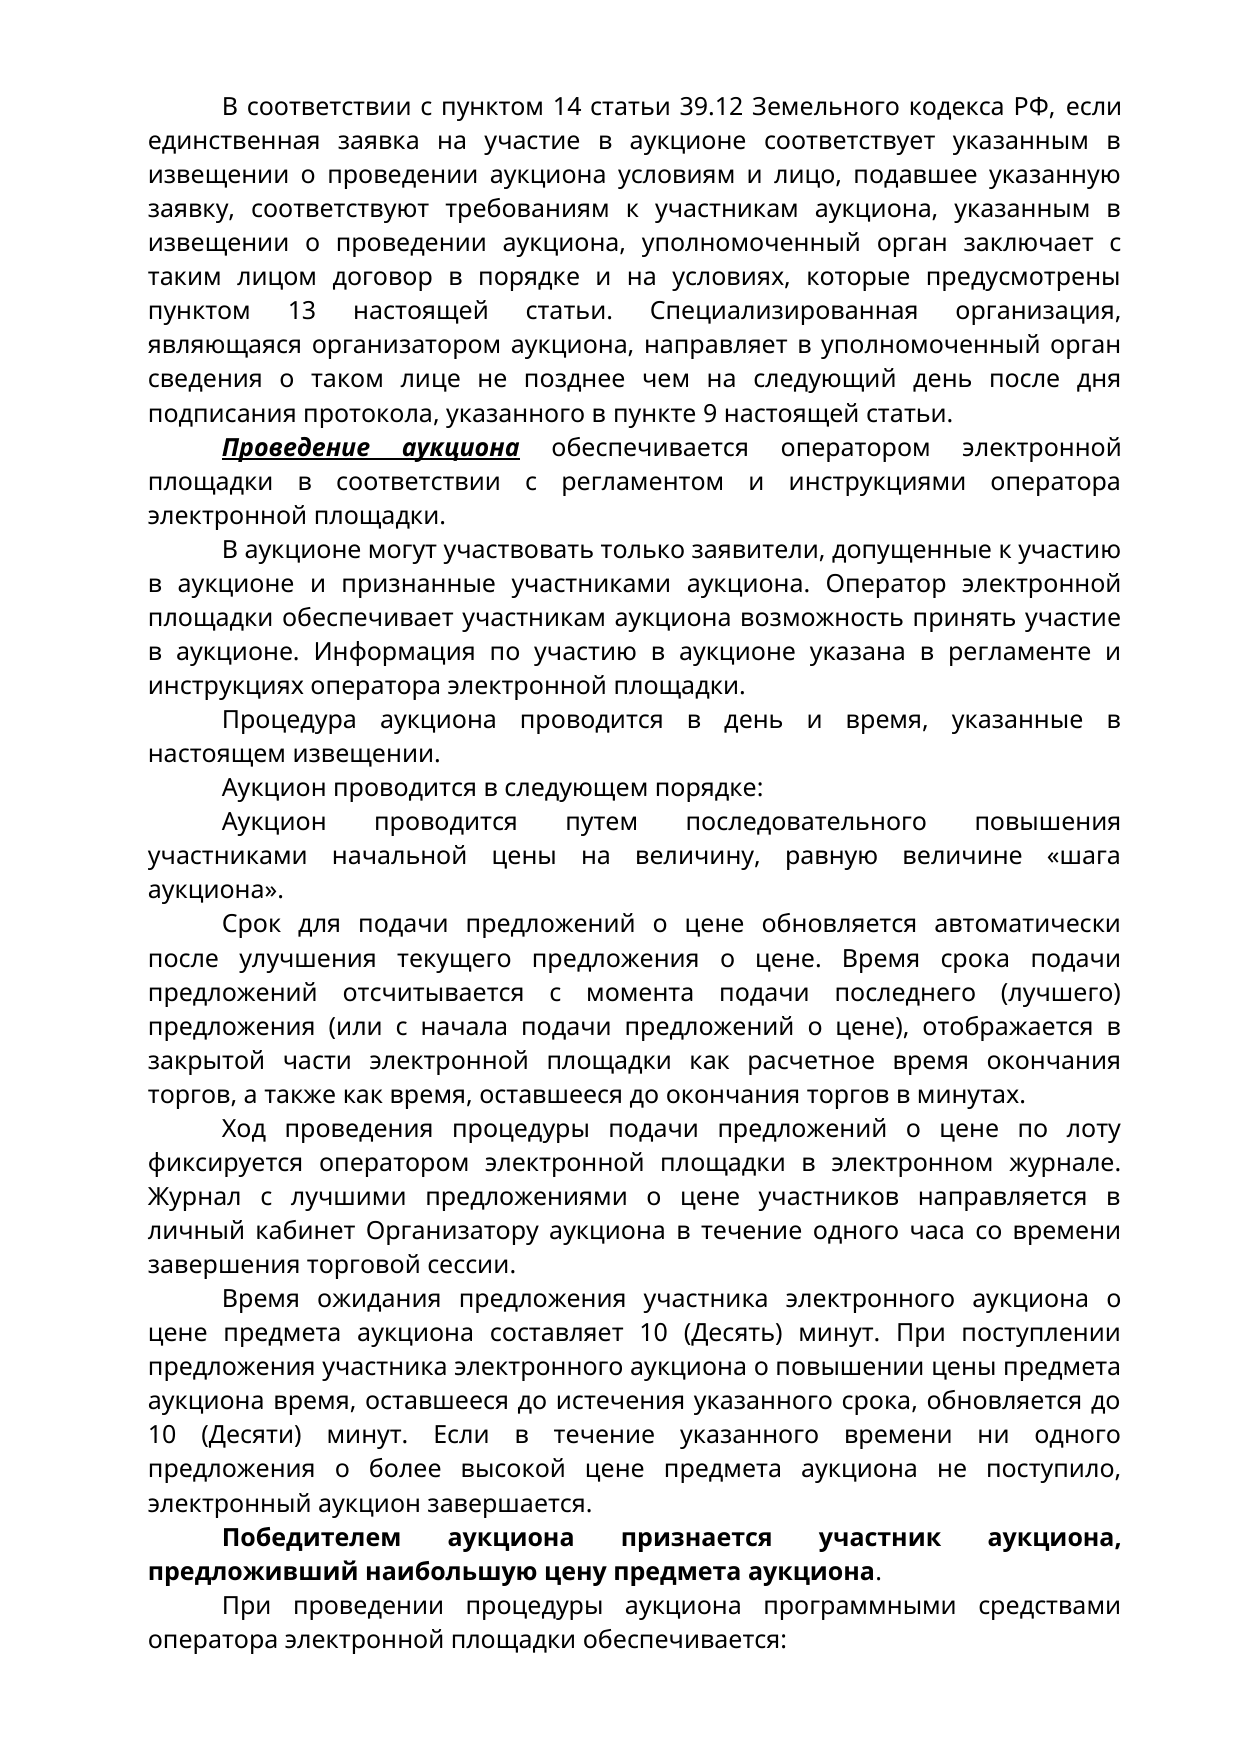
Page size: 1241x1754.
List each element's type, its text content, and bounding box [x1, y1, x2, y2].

text В соответствии с пунктом 14 статьи 39.12 Земельного кодекса РФ, если единственная заявка на участие в аукционе соответствует указанным в извещении о проведении аукциона условиям и лицо, подавшее указанную заявку, соответствуют требованиям к участникам аукциона, указанным в извещении о проведении аукциона, уполномоченный орган заключает с таким лицом договор в порядке и на условиях, которые предусмотрены пунктом 13 настоящей статьи. Специализированная организация, являющаяся организатором аукциона, направляет в уполномоченный орган сведения о таком лице не позднее чем на следующий день после дня подписания протокола, указанного в пункте 9 настоящей статьи. [148, 89, 1122, 429]
text Ход проведения процедуры подачи предложений о цене по лоту фиксируется оператором электронной площадки в электронном журнале. Журнал с лучшими предложениями о цене участников направляется в личный кабинет Организатору аукциона в течение одного часа со времени завершения торговой сессии. [148, 1111, 1122, 1281]
text Процедура аукциона проводится в день и время, указанные в настоящем извещении. [148, 702, 1122, 770]
text Аукцион проводится путем последовательного повышения участниками начальной цены на величину, равную величине «шага аукциона». [148, 804, 1122, 906]
text При проведении процедуры аукциона программными средствами оператора электронной площадки обеспечивается: [148, 1587, 1122, 1656]
text Победителем аукциона признается участник аукциона, предложивший наибольшую цену предмета аукциона. [148, 1519, 1122, 1587]
text Проведение аукциона обеспечивается оператором электронной площадки в соответствии с регламентом и инструкциями оператора электронной площадки. [148, 429, 1122, 531]
text Срок для подачи предложений о цене обновляется автоматически после улучшения текущего предложения о цене. Время срока подачи предложений отсчитывается с момента подачи последнего (лучшего) предложения (или с начала подачи предложений о цене), отображается в закрытой части электронной площадки как расчетное время окончания торгов, а также как время, оставшееся до окончания торгов в минутах. [148, 906, 1122, 1111]
text Время ожидания предложения участника электронного аукциона о цене предмета аукциона составляет 10 (Десять) минут. При поступлении предложения участника электронного аукциона о повышении цены предмета аукциона время, оставшееся до истечения указанного срока, обновляется до 10 (Десяти) минут. Если в течение указанного времени ни одного предложения о более высокой цене предмета аукциона не поступило, электронный аукцион завершается. [148, 1281, 1122, 1519]
text В аукционе могут участвовать только заявители, допущенные к участию в аукционе и признанные участниками аукциона. Оператор электронной площадки обеспечивает участникам аукциона возможность принять участие в аукционе. Информация по участию в аукционе указана в регламенте и инструкциях оператора электронной площадки. [148, 531, 1122, 702]
text Аукцион проводится в следующем порядке: [148, 770, 1122, 804]
